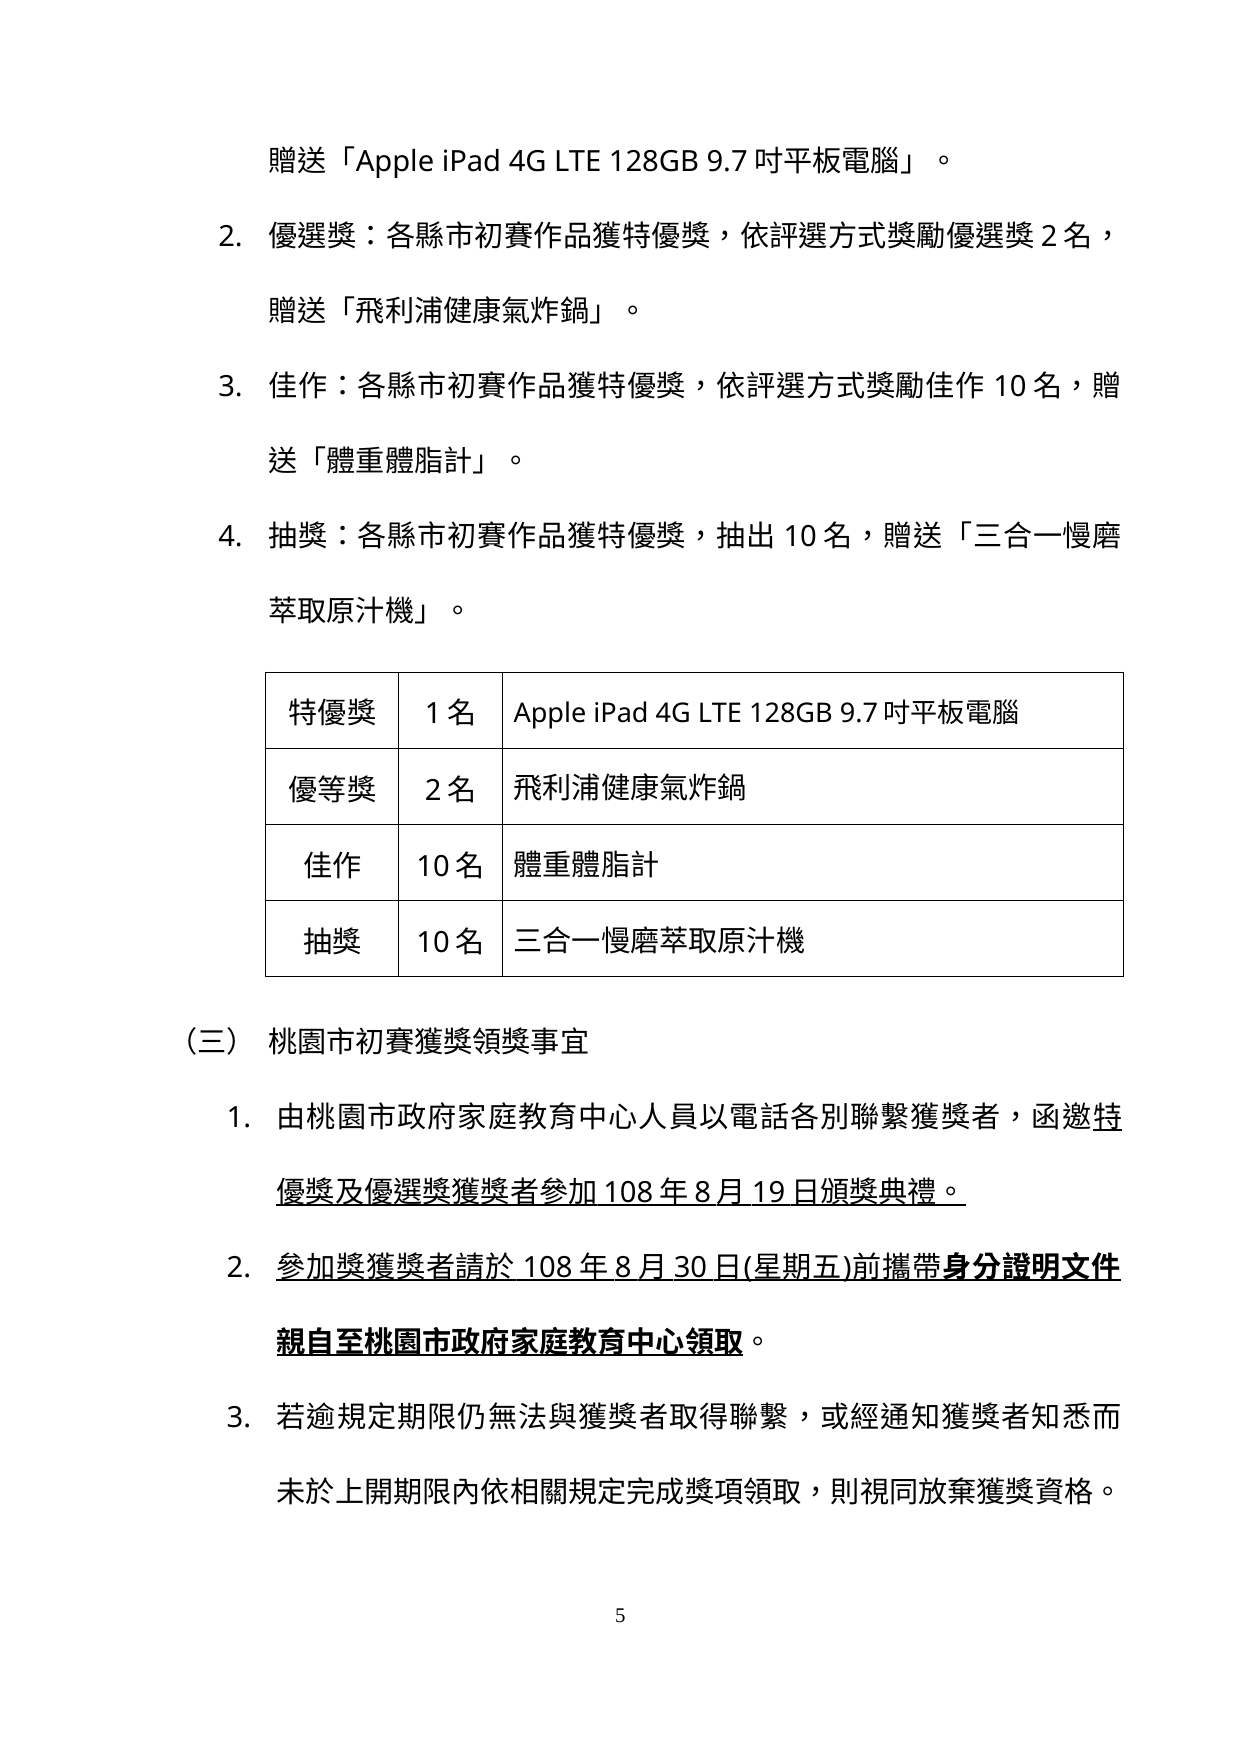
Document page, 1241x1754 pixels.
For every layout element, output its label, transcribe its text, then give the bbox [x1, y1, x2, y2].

table_header Apple iPad 4G LTE 128GB 9.7吋平板電腦 [503, 673, 1123, 748]
table_header 特優獎 [266, 673, 398, 748]
list 抽獎：各縣市初賽作品獲特優獎，抽出10名，贈送「三合一慢磨萃取原汁機」。 [218, 497, 1122, 647]
list 桃園市初賽獲獎領獎事宜 [168, 1002, 1122, 1077]
table_cell 2名 [399, 749, 502, 824]
table_cell 10名 [399, 825, 502, 900]
table_cell 三合一慢磨萃取原汁機 [503, 901, 1123, 976]
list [218, 122, 1122, 197]
list 由桃園市政府家庭教育中心人員以電話各別聯繫獲獎者，函邀特優獎及優選獎獲獎者參加108年8月19日頒獎典禮。 [226, 1077, 1122, 1227]
list 參加獎獲獎者請於108年8月30日(星期五)前攜帶身分證明文件親自至桃園市政府家庭教育中心領取。 [226, 1227, 1122, 1377]
list 若逾規定期限仍無法與獲獎者取得聯繫，或經通知獲獎者知悉而未於上開期限內依相關規定完成獎項領取，則視同放棄獲獎資格。 [226, 1377, 1122, 1527]
list 優選獎：各縣市初賽作品獲特優獎，依評選方式獎勵優選獎2名，贈送「飛利浦健康氣炸鍋」。 [218, 197, 1122, 347]
table_cell 體重體脂計 [503, 825, 1123, 900]
list 佳作：各縣市初賽作品獲特優獎，依評選方式獎勵佳作10名，贈送「體重體脂計」。 [218, 347, 1122, 497]
table_header 1名 [399, 673, 502, 748]
table_cell 優等獎 [266, 749, 398, 824]
table_cell 10名 [399, 901, 502, 976]
table_cell 飛利浦健康氣炸鍋 [503, 749, 1123, 824]
table_cell 佳作 [266, 825, 398, 900]
table_cell 抽獎 [266, 901, 398, 976]
